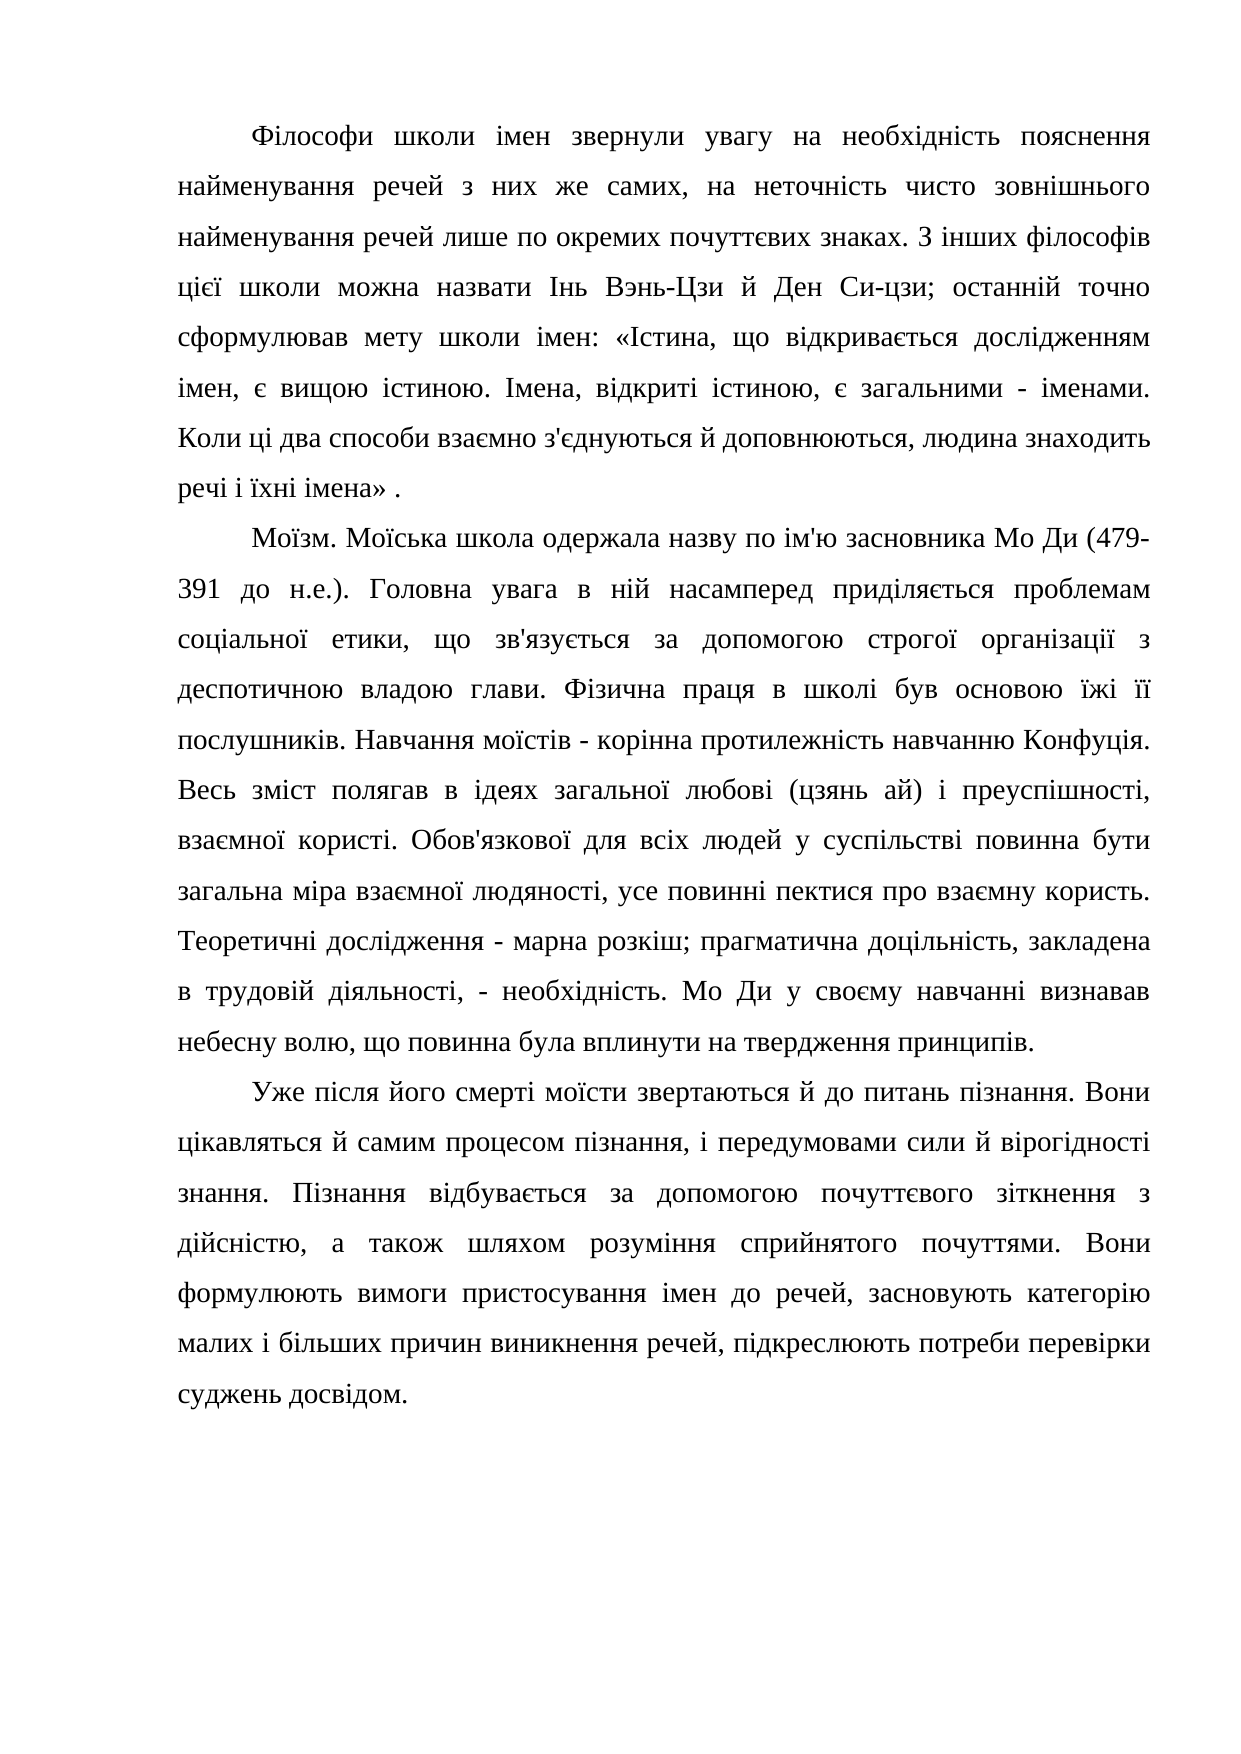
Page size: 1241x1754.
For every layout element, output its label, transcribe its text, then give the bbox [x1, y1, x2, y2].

text Філософи школи імен звернули увагу на необхідність пояснення найменування речей з них же самих, на неточність чисто зовнішнього найменування речей лише по окремих почуттєвих знаках. З інших філософів цієї школи можна назвати Інь Вэнь-Цзи й Ден Си-цзи; останній точно сформулював мету школи імен: «Істина, що відкривається дослідженням імен, є вищою істиною. Імена, відкриті істиною, є загальними - іменами. Коли ці два способи взаємно з'єднуються й доповнюються, людина знаходить речі і їхні імена» . [177, 118, 1152, 504]
text Моїзм. Моїська школа одержала назву по ім'ю засновника Мо Ди (479-391 до н.е.). Головна увага в ній насамперед приділяється проблемам соціальної етики, що зв'язується за допомогою строгої організації з деспотичною владою глави. Фізична праця в школі був основою їжі її послушників. Навчання моїстів - корінна протилежність навчанню Конфуція. Весь зміст полягав в ідеях загальної любові (цзянь ай) і преуспішності, взаємної користі. Обов'язкової для всіх людей у суспільстві повинна бути загальна міра взаємної людяності, усе повинні пектися про взаємну користь. Теоретичні дослідження - марна розкіш; прагматична доцільність, закладена в трудовій діяльності, - необхідність. Мо Ди у своєму навчанні визнавав небесну волю, що повинна була вплинути на твердження принципів. [177, 521, 1152, 1057]
text Уже після його смерті моїсти звертаються й до питань пізнання. Вони цікавляться й самим процесом пізнання, і передумовами сили й вірогідності знання. Пізнання відбувається за допомогою почуттєвого зіткнення з дійсністю, а також шляхом розуміння сприйнятого почуттями. Вони формулюють вимоги пристосування імен до речей, засновують категорію малих і більших причин виникнення речей, підкреслюють потреби перевірки суджень досвідом. [177, 1074, 1152, 1409]
